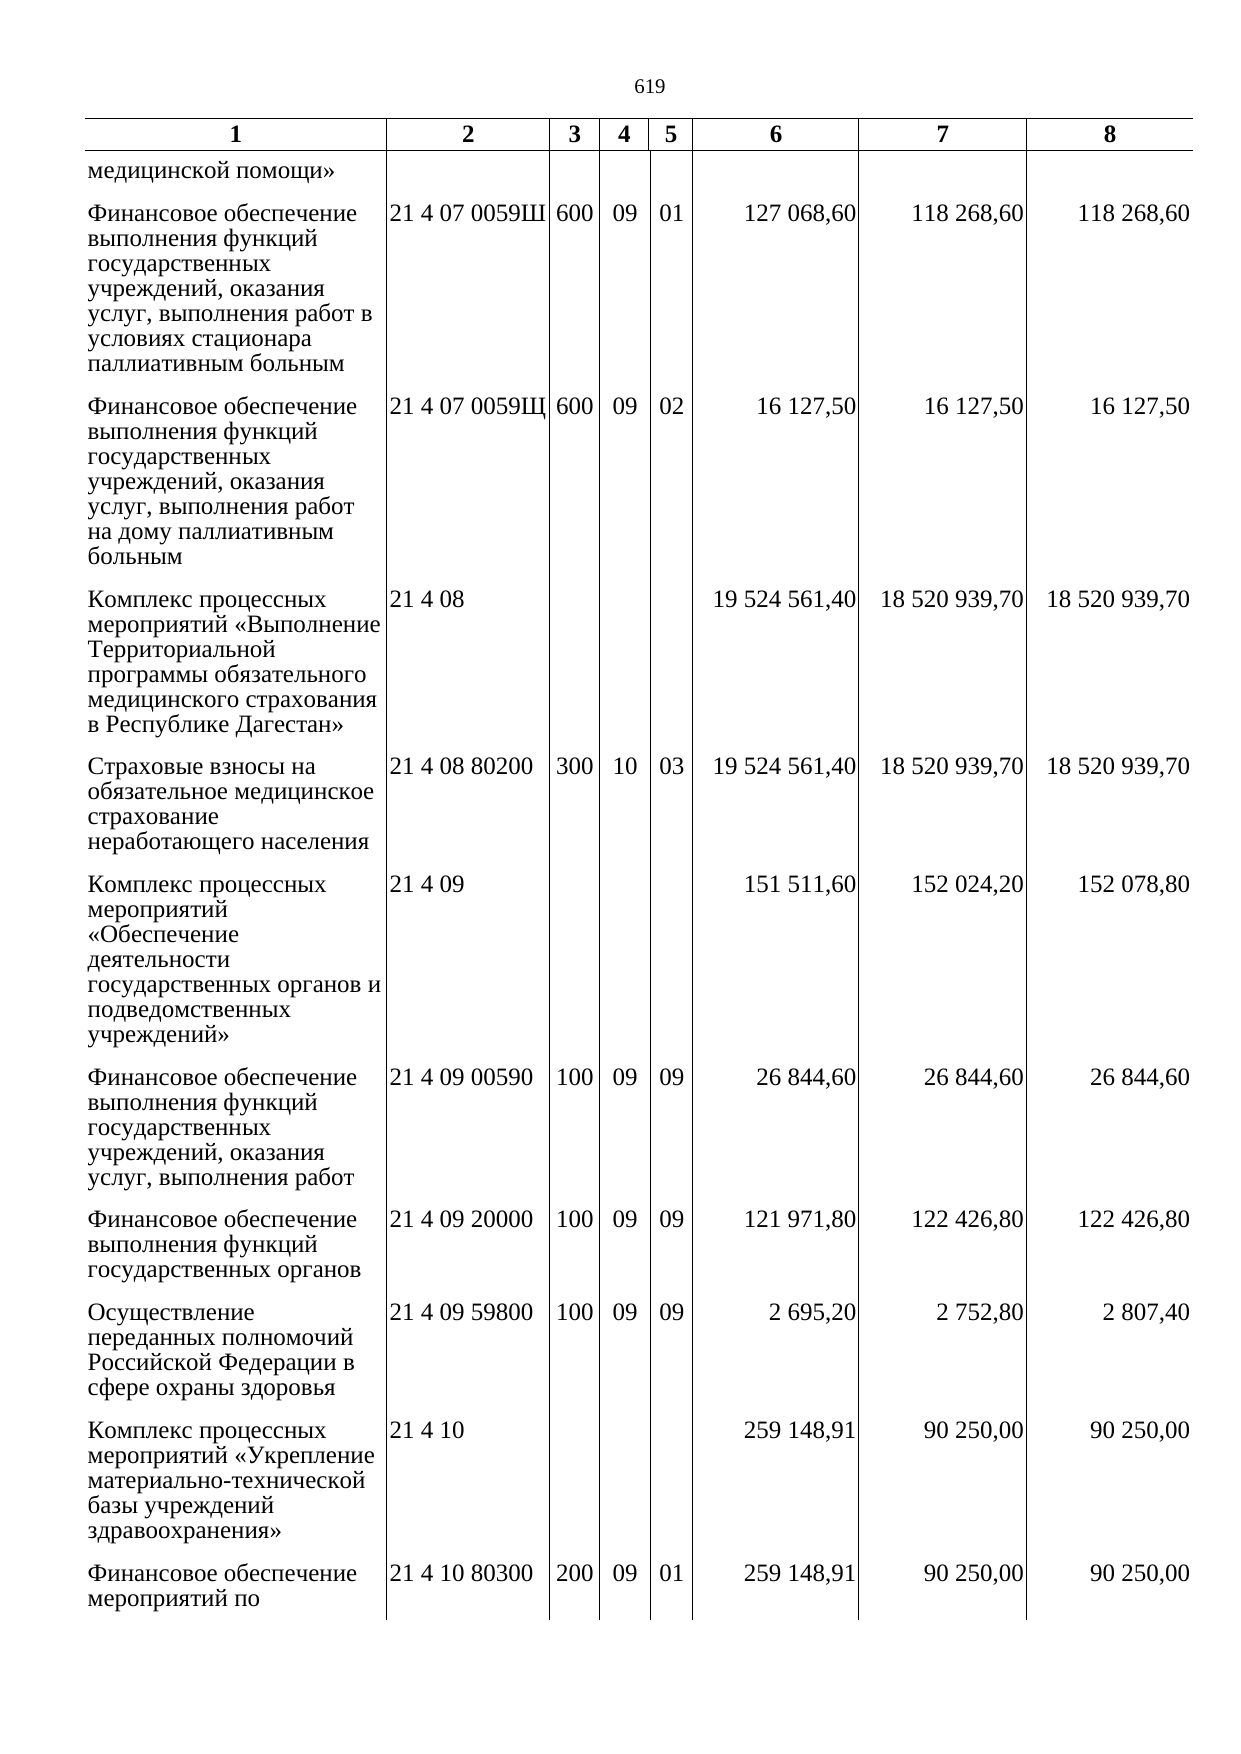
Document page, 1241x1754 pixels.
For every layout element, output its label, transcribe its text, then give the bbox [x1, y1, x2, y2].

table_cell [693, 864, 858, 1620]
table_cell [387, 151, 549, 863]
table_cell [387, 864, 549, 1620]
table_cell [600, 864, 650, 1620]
table_header 5 [649, 119, 692, 150]
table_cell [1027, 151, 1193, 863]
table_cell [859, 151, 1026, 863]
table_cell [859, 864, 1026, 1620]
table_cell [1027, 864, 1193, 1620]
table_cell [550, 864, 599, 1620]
table_header 6 [693, 119, 858, 150]
table_header 4 [600, 119, 648, 150]
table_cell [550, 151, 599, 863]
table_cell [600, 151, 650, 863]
table_header 1 [85, 119, 386, 150]
table_header 7 [859, 119, 1026, 150]
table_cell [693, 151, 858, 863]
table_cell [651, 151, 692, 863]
table_header 3 [550, 119, 599, 150]
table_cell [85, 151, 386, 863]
table_header 2 [387, 119, 549, 150]
table_header 8 [1027, 119, 1193, 150]
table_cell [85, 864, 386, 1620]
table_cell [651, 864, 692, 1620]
